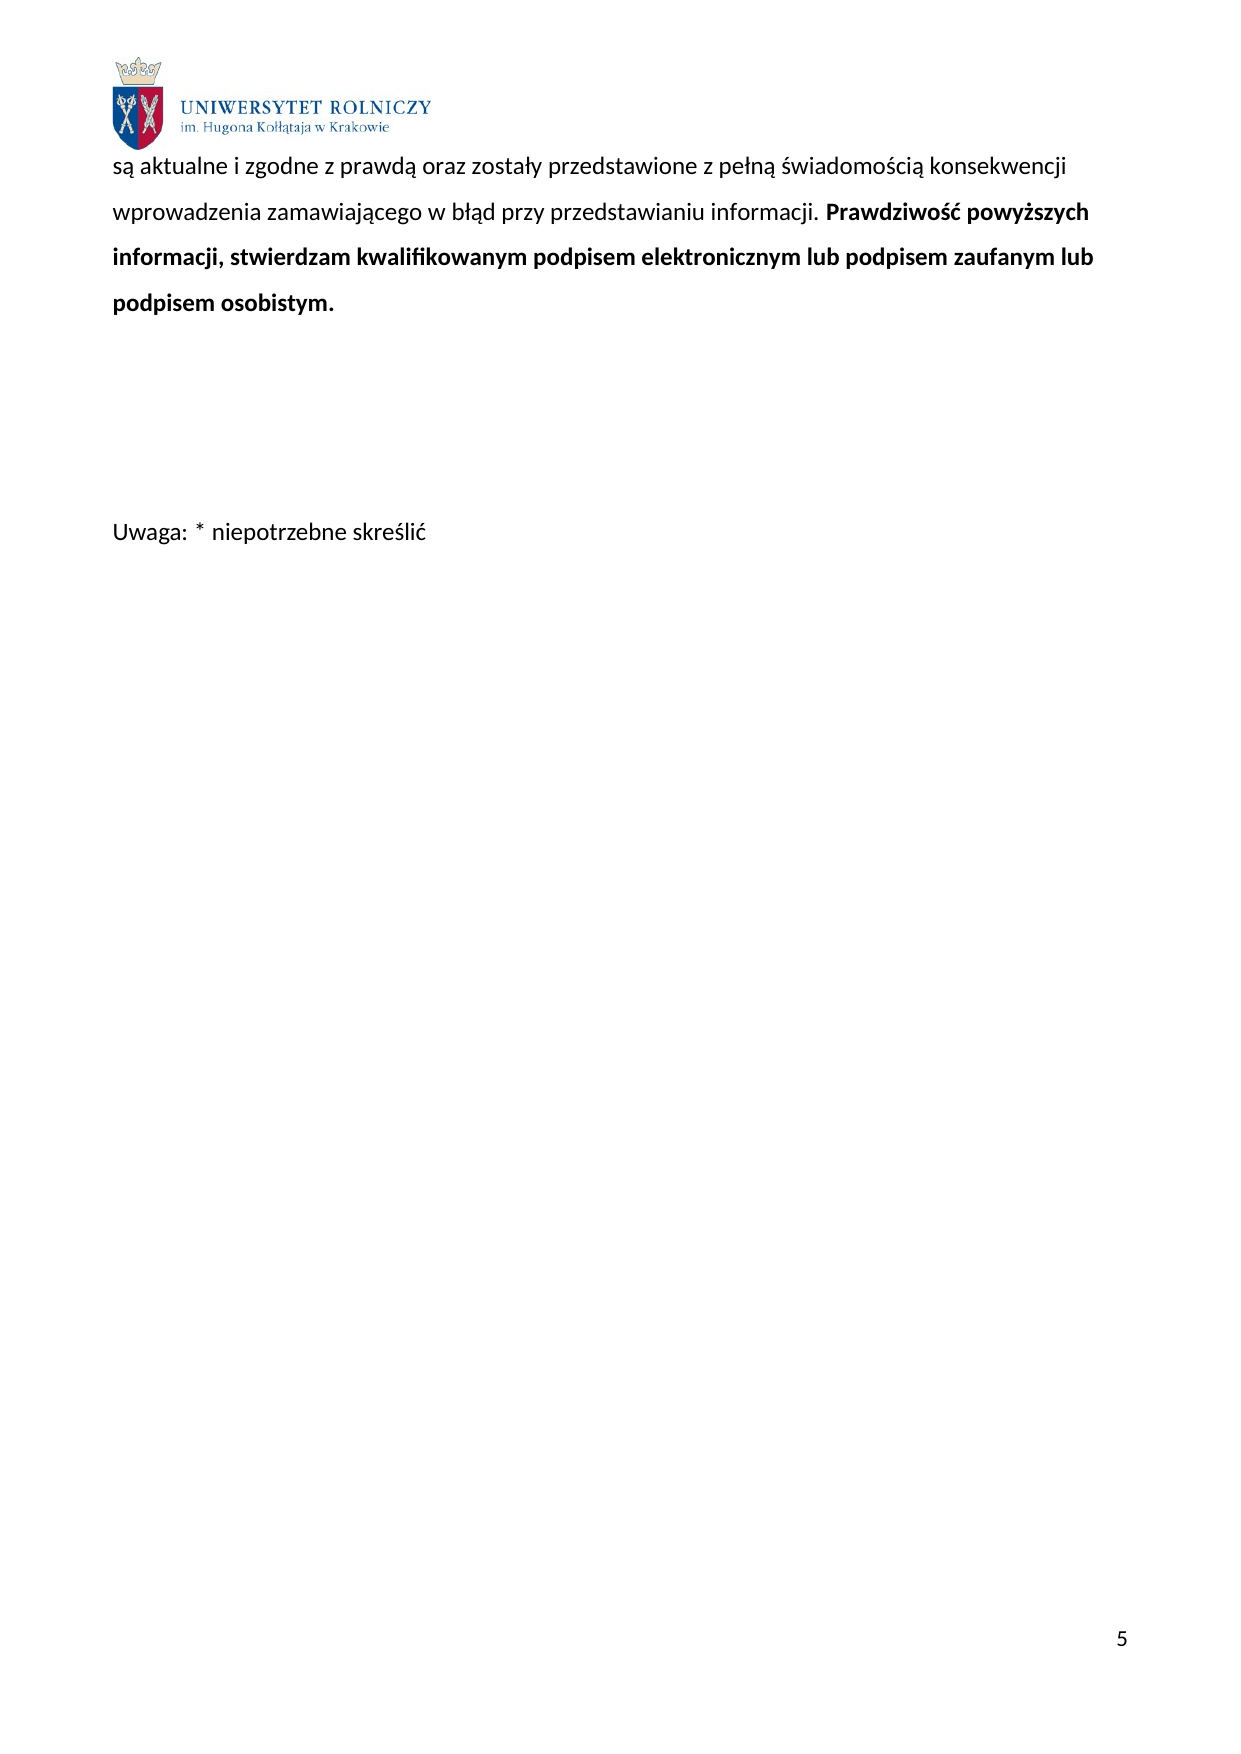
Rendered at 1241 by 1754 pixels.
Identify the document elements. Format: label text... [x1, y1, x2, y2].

text Uwaga: * niepotrzebne skreślić [112, 516, 1128, 546]
picture [112, 57, 431, 150]
